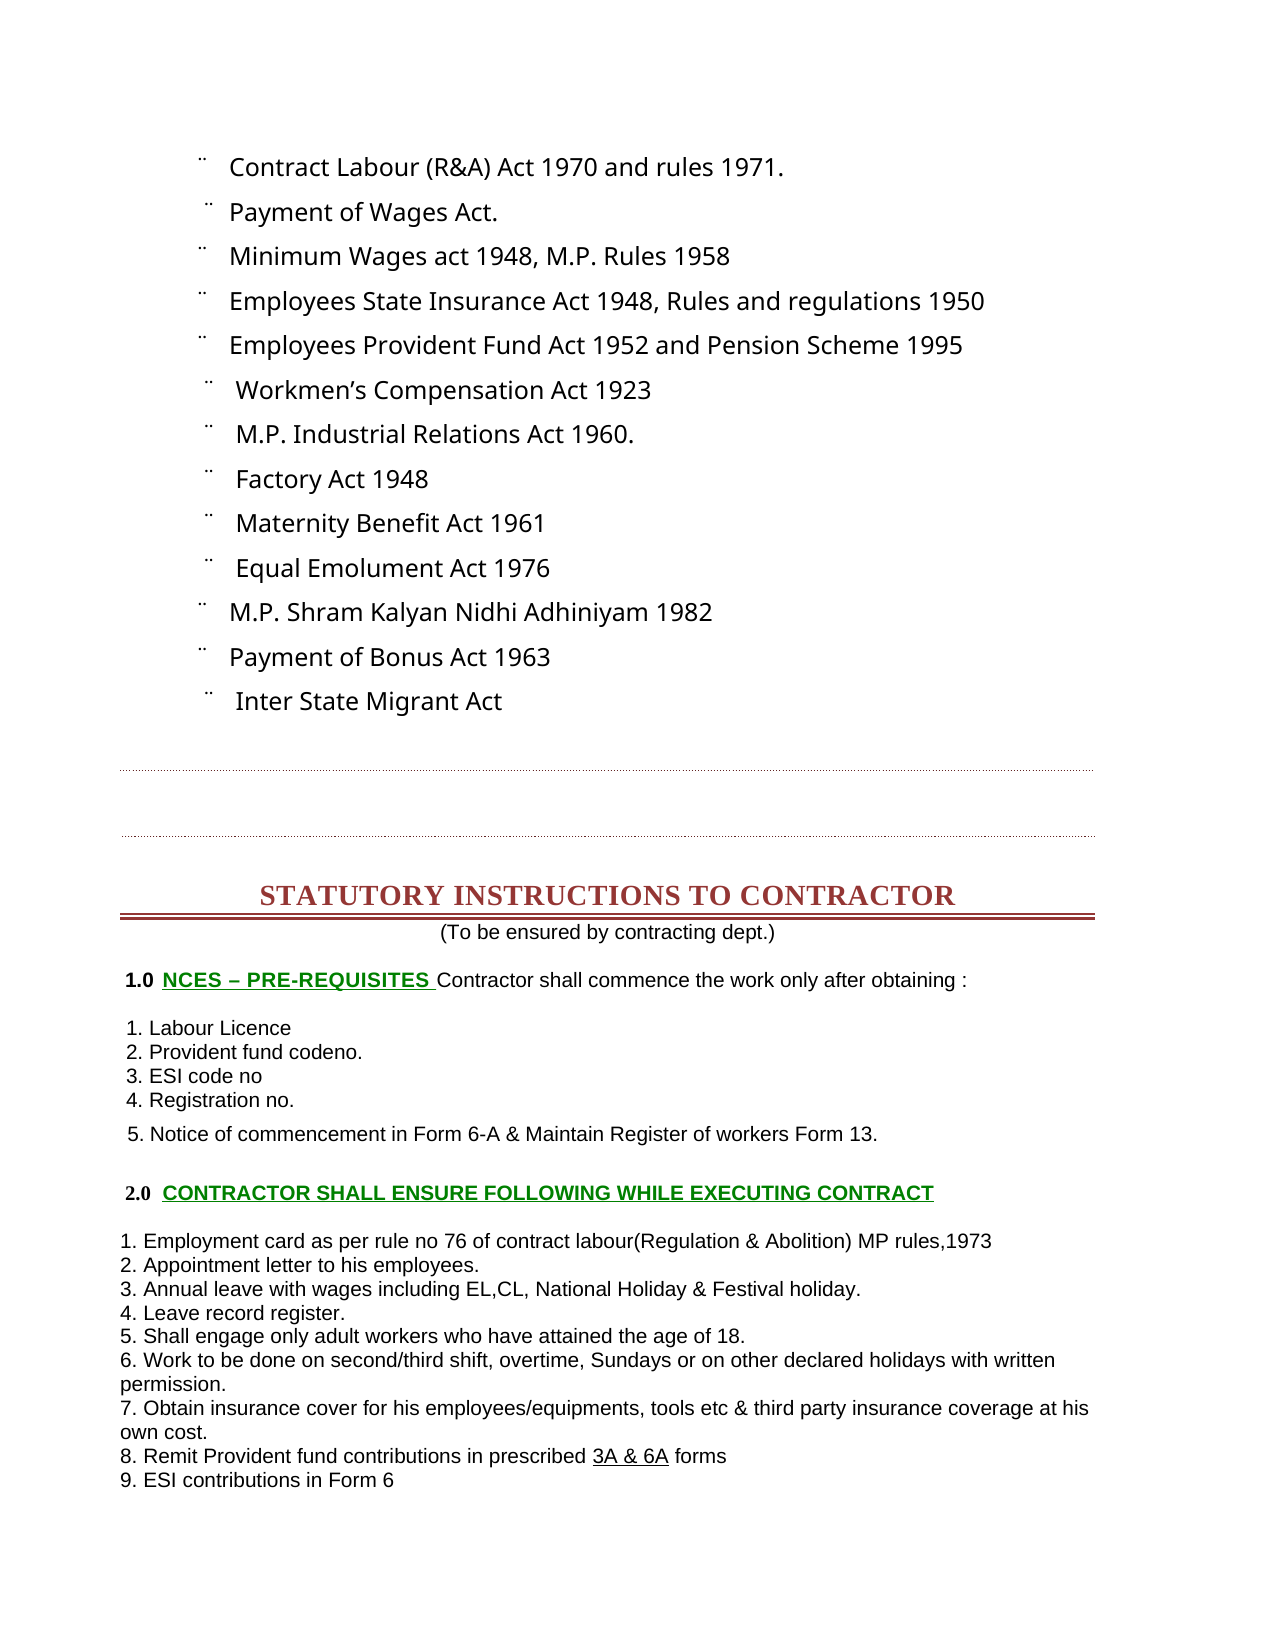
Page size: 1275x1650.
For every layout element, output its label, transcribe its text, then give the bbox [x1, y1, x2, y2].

text 9. ESI contributions in Form 6 [120, 1468, 1095, 1492]
text 2. Appointment letter to his employees. [120, 1252, 1095, 1276]
text ¨ Payment of Wages Act. [195, 194, 1020, 228]
text ¨ Equal Emolument Act 1976 [195, 550, 1020, 584]
text ¨ Payment of Bonus Act 1963 [195, 639, 1020, 673]
text ¨ M.P. Industrial Relations Act 1960. [195, 417, 1020, 451]
text ¨ Factory Act 1948 [195, 461, 1020, 495]
text 7. Obtain insurance cover for his employees/equipments, tools etc & third party insurance coverage at his own cost. [120, 1396, 1095, 1444]
text 3. ESI code no [120, 1063, 1095, 1087]
text 2. Provident fund codeno. [120, 1039, 1095, 1063]
text ¨ Workmen’s Compensation Act 1923 [195, 372, 1020, 406]
list CONTRACTOR SHALL ENSURE FOLLOWING WHILE EXECUTING CONTRACT [125, 1180, 1095, 1204]
text ¨ Minimum Wages act .P. Rules 1958 [195, 239, 1020, 273]
text 5. Notice of commencement in Form 6-A & Maintain Register of workers Form 13. [120, 1122, 1095, 1146]
text ¨ Maternity Benefit Act 1961 [195, 506, 1020, 540]
text 4. Registration no. [120, 1087, 1095, 1111]
subtitle STATUTORY INSTRUCTIONS TO CONTRACTOR [120, 878, 1095, 913]
text ¨ Employees Provident Fund Act 1952 and Pension Scheme 1995 [195, 328, 1020, 362]
text 5. Shall engage only adult workers who have attained the age of 18. [120, 1324, 1095, 1348]
text 8. Remit Provident fund contributions in prescribed 3A & 6A forms [120, 1444, 1095, 1468]
text ¨ Employees State Insurance Act 1948, Rules and regulations 1950 [195, 283, 1020, 317]
text 1. Labour Licence [120, 1016, 1095, 1039]
text 1. Employment card as per rule no 76 of contract labour(Regulation & Abolition) MP rules,1973 [120, 1228, 1095, 1252]
text (To be ensured by contracting dept.) [120, 920, 1095, 944]
text 4. Leave record register. [120, 1300, 1095, 1324]
text 6. Work to be done on second/third shift, overtime, Sundays or on other declared holidays with written permission. [120, 1348, 1095, 1396]
text 3. Annual leave with wages including EL,CL, National Holiday & Festival holiday. [120, 1276, 1095, 1300]
text ¨ Contract Labour (R&A) Act 1970 and rules 1971. [195, 150, 1020, 184]
text ¨ M.P. Shram Kalyan Nidhi Adhiniyam 1982 [195, 595, 1020, 629]
text ¨ Inter State Migrant Act [195, 684, 1020, 718]
list NCES – PRE-REQUISITES Contractor shall commence the work only after obtaining : [125, 968, 1095, 992]
